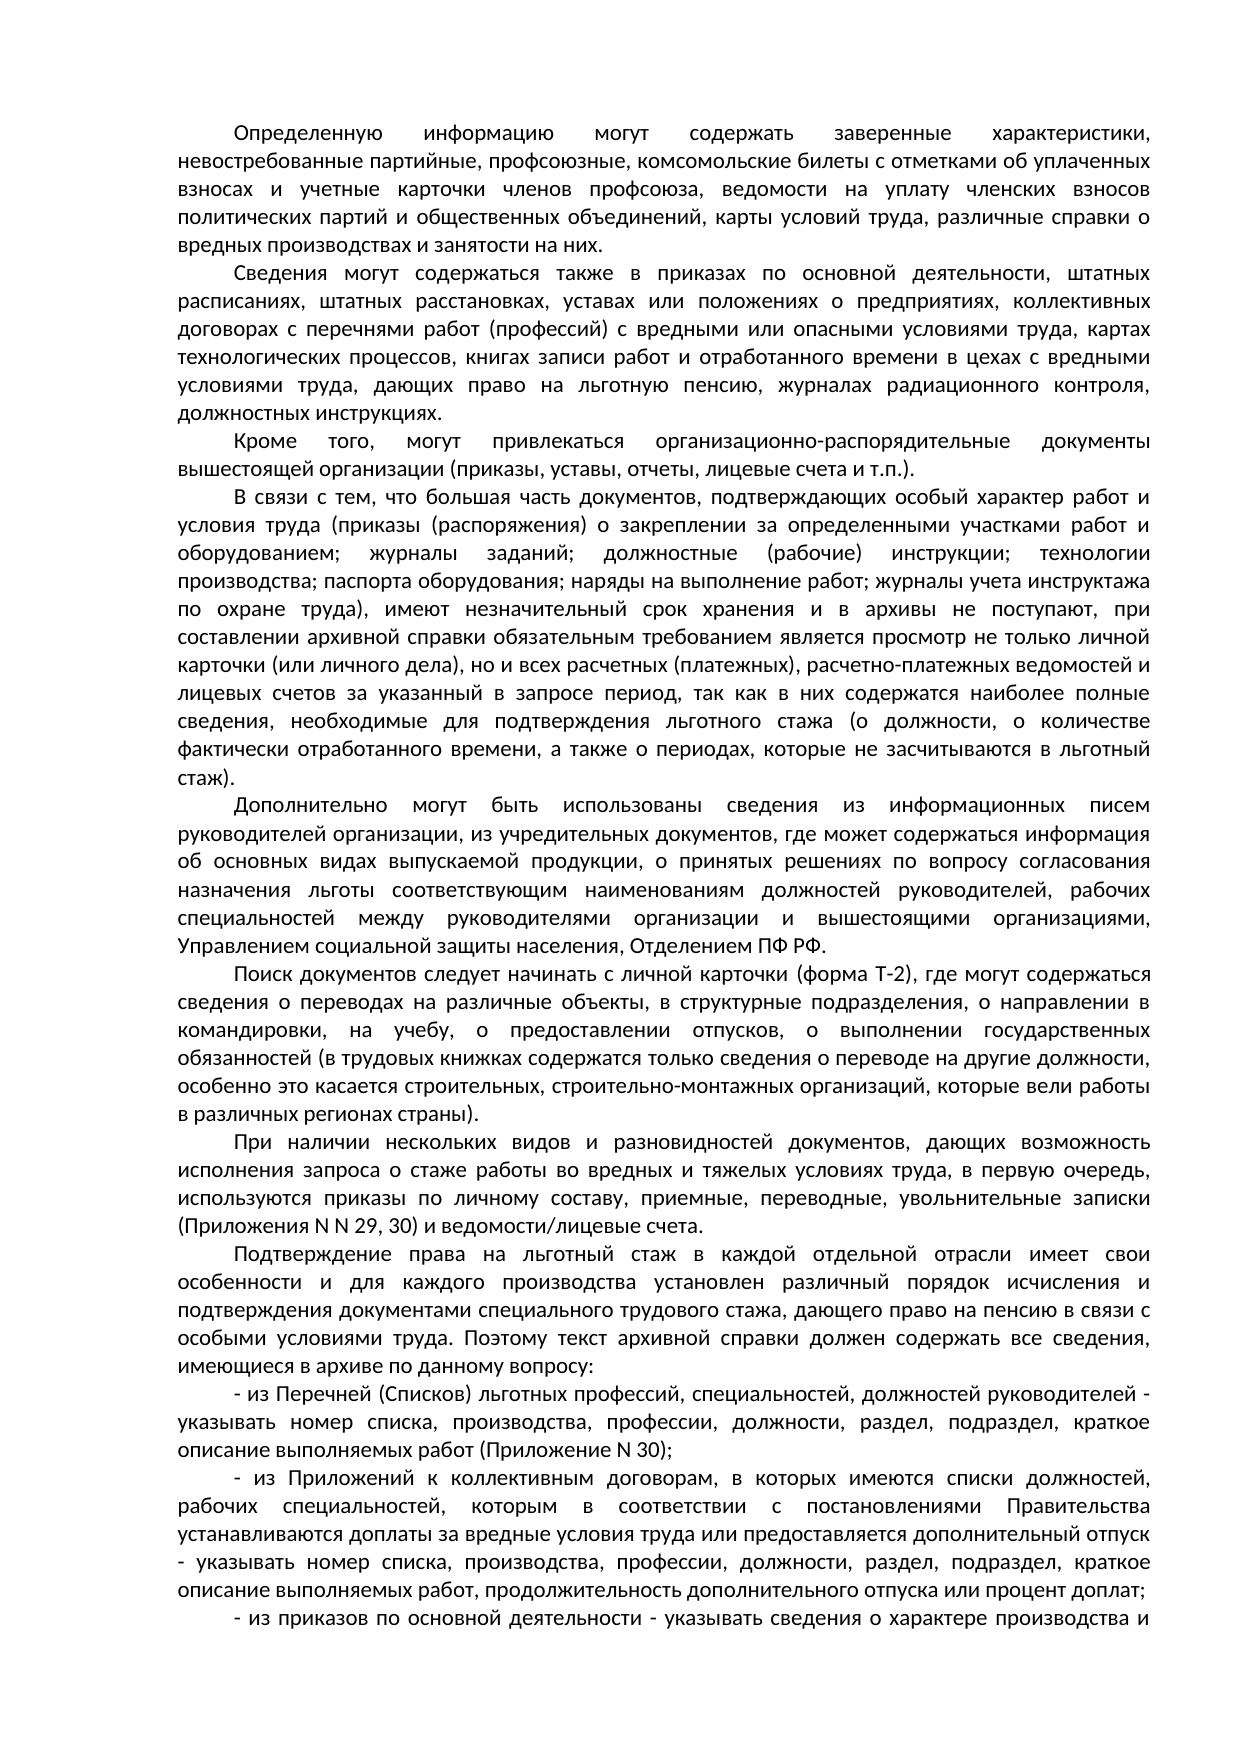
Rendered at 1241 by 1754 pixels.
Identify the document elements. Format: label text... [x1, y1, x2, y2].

text Сведения могут содержаться также в приказах по основной деятельности, штатных расписаниях, штатных расстановках, уставах или положениях о предприятиях, коллективных договорах с перечнями работ (профессий) с вредными или опасными условиями труда, картах технологических процессов, книгах записи работ и отработанного времени в цехах с вредными условиями труда, дающих право на льготную пенсию, журналах радиационного контроля, должностных инструкциях. [177, 258, 1152, 426]
text - из Перечней (Списков) льготных профессий, специальностей, должностей руководителей - указывать номер списка, производства, профессии, должности, раздел, подраздел, краткое описание выполняемых работ (Приложение N 30); [177, 1379, 1152, 1463]
text Дополнительно могут быть использованы сведения из информационных писем руководителей организации, из учредительных документов, где может содержаться информация об основных видах выпускаемой продукции, о принятых решениях по вопросу согласования назначения льготы соответствующим наименованиям должностей руководителей, рабочих специальностей между руководителями организации и вышестоящими организациями, Управлением социальной защиты населения, Отделением ПФ РФ. [177, 791, 1152, 959]
text В связи с тем, что большая часть документов, подтверждающих особый характер работ и условия труда (приказы (распоряжения) о закреплении за определенными участками работ и оборудованием; журналы заданий; должностные (рабочие) инструкции; технологии производства; паспорта оборудования; наряды на выполнение работ; журналы учета инструктажа по охране труда), имеют незначительный срок хранения и в архивы не поступают, при составлении архивной справки обязательным требованием является просмотр не только личной карточки (или личного дела), но и всех расчетных (платежных), расчетно-платежных ведомостей и лицевых счетов за указанный в запросе период, так как в них содержатся наиболее полные сведения, необходимые для подтверждения льготного стажа (о должности, о количестве фактически отработанного времени, а также о периодах, которые не засчитываются в льготный стаж). [177, 482, 1152, 791]
text Определенную информацию могут содержать заверенные характеристики, невостребованные партийные, профсоюзные, комсомольские билеты с отметками об уплаченных взносах и учетные карточки членов профсоюза, ведомости на уплату членских взносов политических партий и общественных объединений, карты условий труда, различные справки о вредных производствах и занятости на них. [177, 118, 1152, 258]
text При наличии нескольких видов и разновидностей документов, дающих возможность исполнения запроса о стаже работы во вредных и тяжелых условиях труда, в первую очередь, используются приказы по личному составу, приемные, переводные, увольнительные записки (Приложения N N 29, 30) и ведомости/лицевые счета. [177, 1127, 1152, 1239]
text Подтверждение права на льготный стаж в каждой отдельной отрасли имеет свои особенности и для каждого производства установлен различный порядок исчисления и подтверждения документами специального трудового стажа, дающего право на пенсию в связи с особыми условиями труда. Поэтому текст архивной справки должен содержать все сведения, имеющиеся в архиве по данному вопросу: [177, 1239, 1152, 1379]
text Кроме того, могут привлекаться организационно-распорядительные документы вышестоящей организации (приказы, уставы, отчеты, лицевые счета и т.п.). [177, 426, 1152, 482]
text Поиск документов следует начинать с личной карточки (форма Т-2), где могут содержаться сведения о переводах на различные объекты, в структурные подразделения, о направлении в командировки, на учебу, о предоставлении отпусков, о выполнении государственных обязанностей (в трудовых книжках содержатся только сведения о переводе на другие должности, особенно это касается строительных, строительно-монтажных организаций, которые вели работы в различных регионах страны). [177, 959, 1152, 1127]
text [177, 1603, 1152, 1631]
text - из Приложений к коллективным договорам, в которых имеются списки должностей, рабочих специальностей, которым в соответствии с постановлениями Правительства устанавливаются доплаты за вредные условия труда или предоставляется дополнительный отпуск - указывать номер списка, производства, профессии, должности, раздел, подраздел, краткое описание выполняемых работ, продолжительность дополнительного отпуска или процент доплат; [177, 1463, 1152, 1603]
